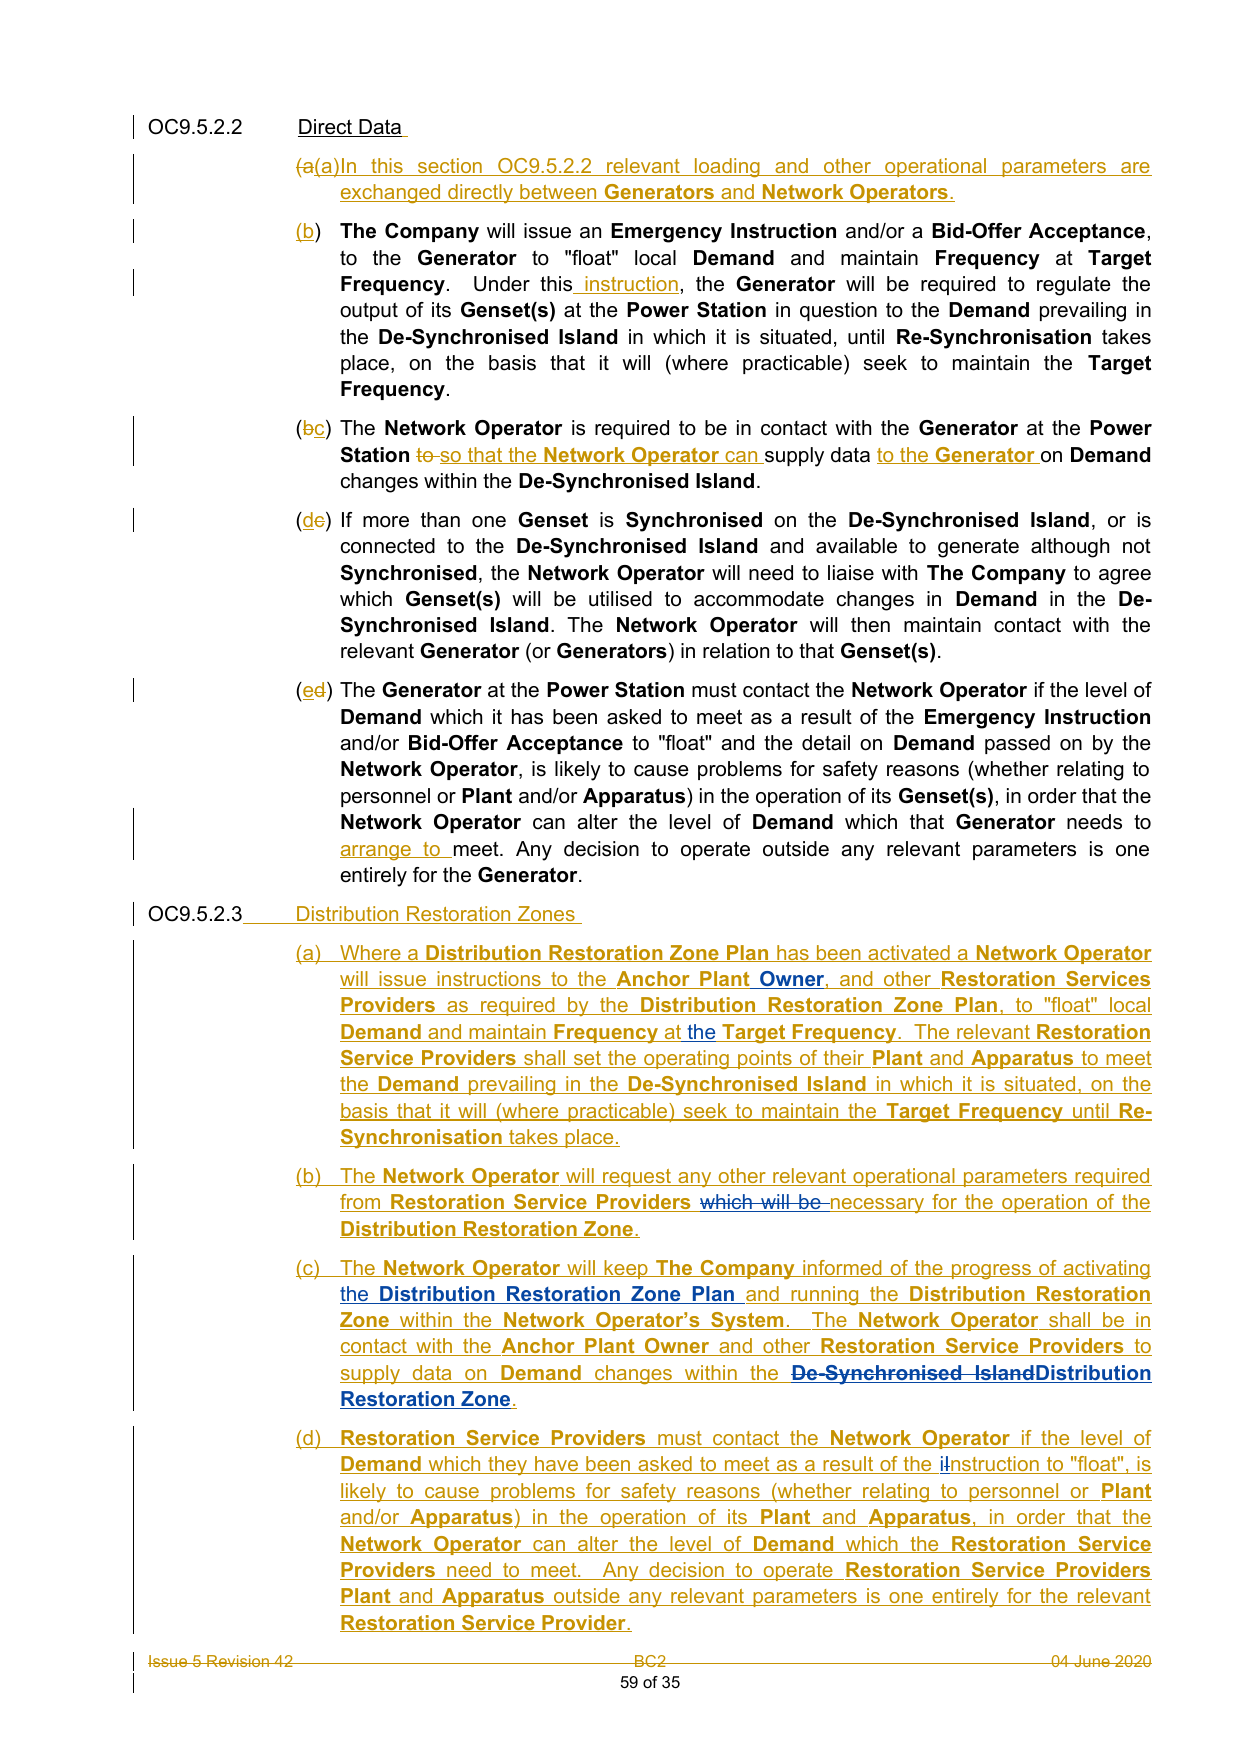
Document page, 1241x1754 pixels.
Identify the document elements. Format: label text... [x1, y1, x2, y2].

text OC9.5.2.2 Direct Data [148, 115, 1152, 139]
text () The Generator at the Power Station must contact the Network Operator if the level of Demand which it has been asked to meet as a result of the Emergency Instruction and/or Bid-Offer Acceptance to "float" and the detail on Demand passed on by the Network Operator, is likely to cause problems for safety reasons (whether relating to personnel or Plant and/or Apparatus) in the operation of its Genset(s), in order that the Network Operator can alter the level of Demand which that Generator needs to meet. Any decision to operate outside any relevant parameters is one entirely for the Generator. [295, 678, 1152, 887]
text OC9.5.2.3 [148, 902, 1152, 926]
text () If more than one Genset is Synchronised on the De-Synchronised Island, or is connected to the De-Synchronised Island and available to generate although not Synchronised, the Network Operator will need to liaise with The Company to agree which Genset(s) will be utilised to accommodate changes in Demand in the De-Synchronised Island. The Network Operator will then maintain contact with the relevant Generator (or Generators) in relation to that Genset(s). [295, 508, 1152, 663]
text () The Network Operator is required to be in contact with the Generator at the Power Station supply data on Demand changes within the De-Synchronised Island. [295, 416, 1152, 493]
text ) The Company will issue an Emergency Instruction and/or a Bid-Offer Acceptance, to the Generator to "float" local Demand and maintain Frequency at Target Frequency. Under this, the Generator will be required to regulate the output of its Genset(s) at the Power Station in question to the Demand prevailing in the De-Synchronised Island in which it is situated, until Re-Synchronisation takes place, on the basis that it will (where practicable) seek to maintain the Target Frequency. [295, 219, 1152, 401]
